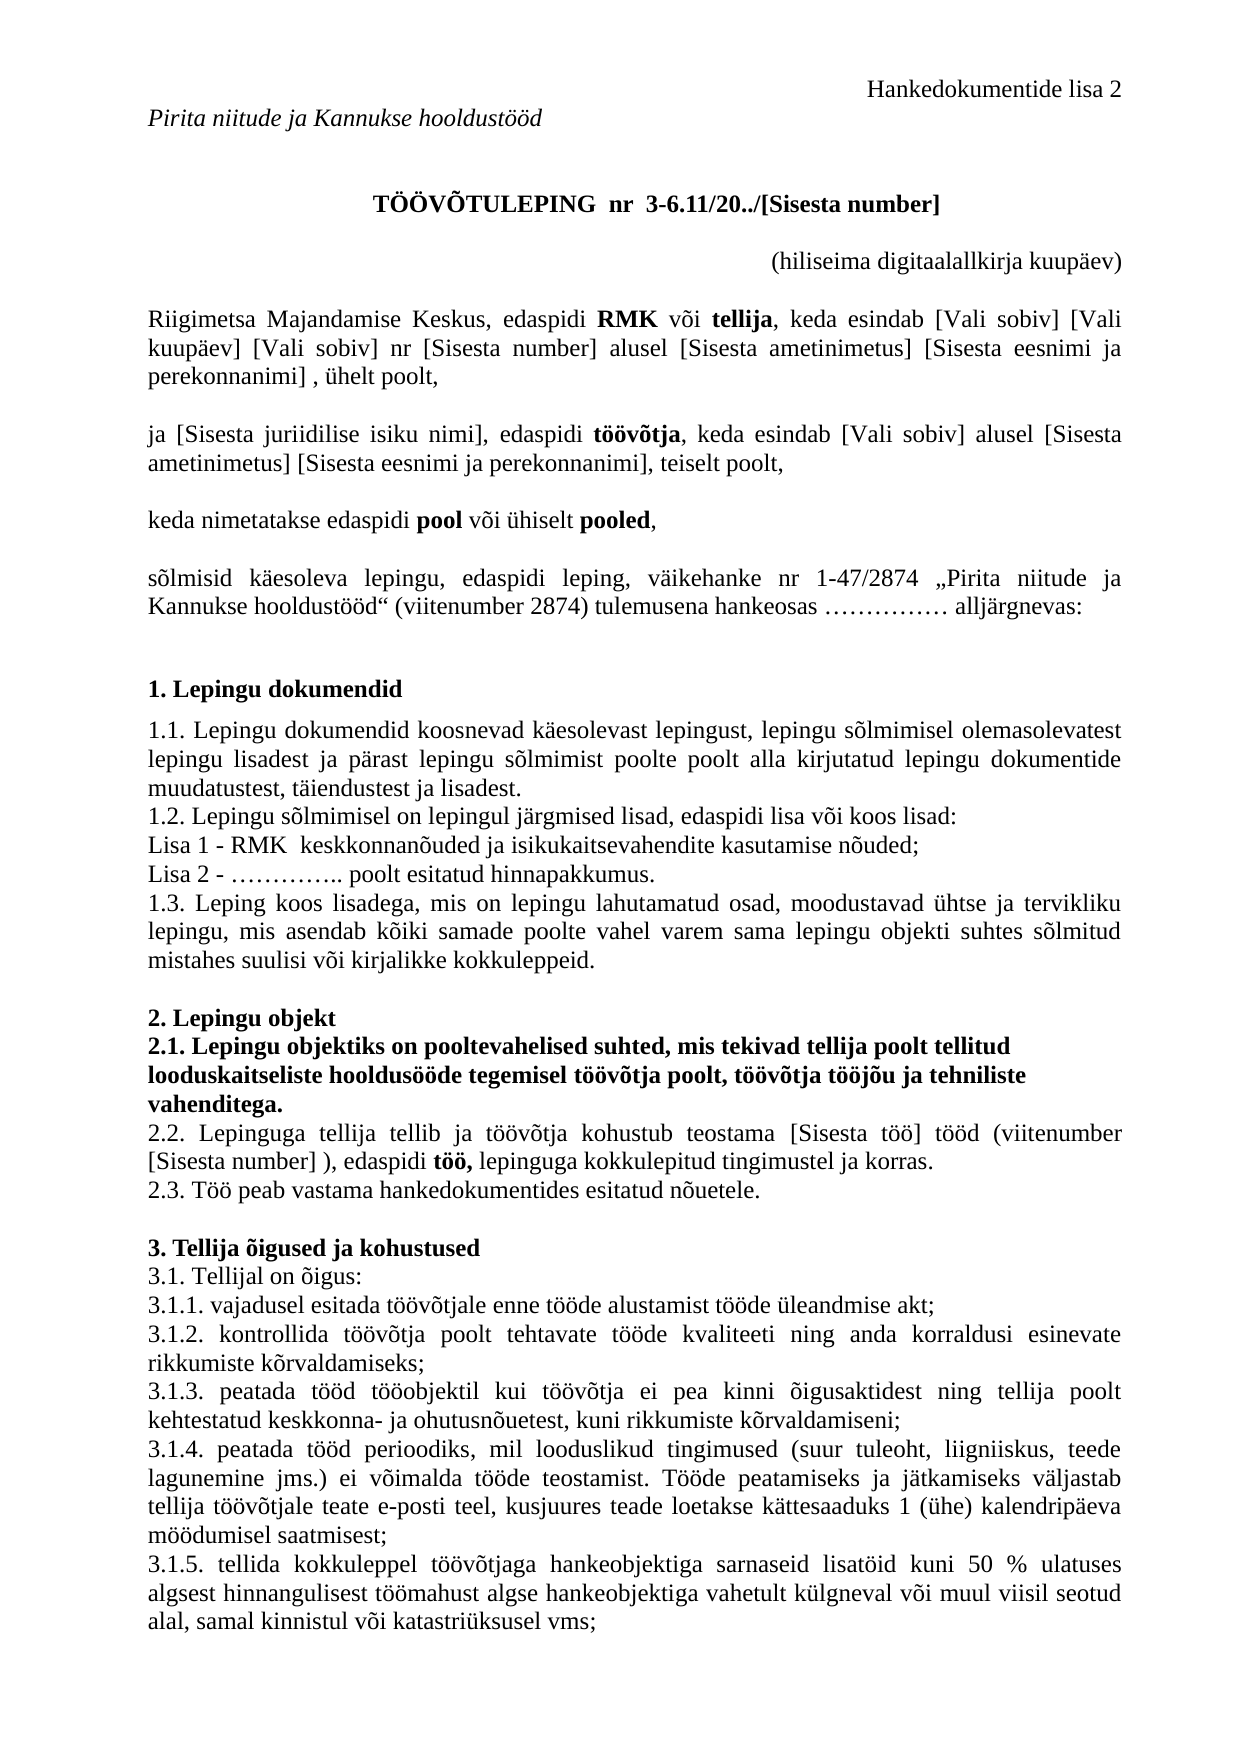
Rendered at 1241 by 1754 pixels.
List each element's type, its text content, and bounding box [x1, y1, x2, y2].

text 3.1.3. peatada tööd tööobjektil kui töövõtja ei pea kinni õigusaktidest ning tellija poolt kehtestatud keskkonna- ja ohutusnõuetest, kuni rikkumiste kõrvaldamiseni; [148, 1376, 1122, 1434]
text 2.2. Lepinguga tellija tellib ja töövõtja kohustub teostama tööd (viitenumber ), edaspidi töö, lepinguga kokkulepitud tingimustel ja korras. [148, 1118, 1122, 1175]
text 3.1.5. tellida kokkuleppel töövõtjaga hankeobjektiga sarnaseid lisatöid kuni 50 % ulatuses algsest hinnangulisest töömahust algse hankeobjektiga vahetult külgneval või muul viisil seotud alal, samal kinnistul või katastriüksusel vms; [148, 1549, 1122, 1635]
subtitle 2.1. Lepingu objektiks on pooltevahelised suhted, mis tekivad tellija poolt tellitud looduskaitseliste hooldusööde tegemisel töövõtja poolt, töövõtja tööjõu ja tehniliste vahenditega. [148, 1031, 1122, 1118]
subtitle 3. Tellija õigused ja kohustused [148, 1233, 1122, 1261]
subtitle 1. Lepingu dokumendid [148, 674, 1122, 703]
text ja edaspidi töövõtja, keda esindab alusel teiselt poolt, [148, 419, 1122, 476]
text keda nimetatakse edaspidi pool või ühiselt pooled, [148, 505, 1122, 534]
text TÖÖVÕTULEPING nr 3-6.11/20../ [298, 189, 1122, 218]
text 3.1.1. vajadusel esitada töövõtjale enne tööde alustamist tööde üleandmise akt; [148, 1290, 1122, 1319]
text 1.2. Lepingu sõlmimisel on lepingul järgmised lisad, edaspidi lisa või koos lisad: [148, 801, 1122, 830]
text (hiliseima digitaalallkirja kuupäev) [298, 246, 1122, 275]
text 3.1.4. peatada tööd perioodiks, mil looduslikud tingimused (suur tuleoht, liigniiskus, teede lagunemine jms.) ei võimalda tööde teostamist. Tööde peatamiseks ja jätkamiseks väljastab tellija töövõtjale teate e-posti teel, kusjuures teade loetakse kättesaaduks 1 (ühe) kalendripäeva möödumisel saatmisest; [148, 1434, 1122, 1549]
text Lisa 1 - RMK keskkonnanõuded ja isikukaitsevahendite kasutamise nõuded; [148, 830, 1122, 859]
text 2.3. Töö peab vastama hankedokumentides esitatud nõuetele. [148, 1175, 1122, 1204]
text 1.1. Lepingu dokumendid koosnevad käesolevast lepingust, lepingu sõlmimisel olemasolevatest lepingu lisadest ja pärast lepingu sõlmimist poolte poolt alla kirjutatud lepingu dokumentide muudatustest, täiendustest ja lisadest. [148, 715, 1122, 801]
text Riigimetsa Majandamise Keskus, edaspidi RMK või tellija, keda esindab nr alusel , ühelt poolt, [148, 304, 1122, 390]
text sõlmisid käesoleva lepingu, edaspidi leping, väikehanke nr 1-47/2874 „Pirita niitude ja Kannukse hooldustööd“ (viitenumber 2874) tulemusena hankeosas …………… alljärgnevas: [148, 563, 1122, 620]
text Lisa 2 - ………….. poolt esitatud hinnapakkumus. [148, 859, 1122, 888]
subtitle 2. Lepingu objekt [148, 1003, 1122, 1031]
text 3.1. Tellijal on õigus: [148, 1261, 1122, 1290]
text 1.3. Leping koos lisadega, mis on lepingu lahutamatud osad, moodustavad ühtse ja tervikliku lepingu, mis asendab kõiki samade poolte vahel varem sama lepingu objekti suhtes sõlmitud mistahes suulisi või kirjalikke kokkuleppeid. [148, 888, 1122, 974]
text 3.1.2. kontrollida töövõtja poolt tehtavate tööde kvaliteeti ning anda korraldusi esinevate rikkumiste kõrvaldamiseks; [148, 1319, 1122, 1376]
